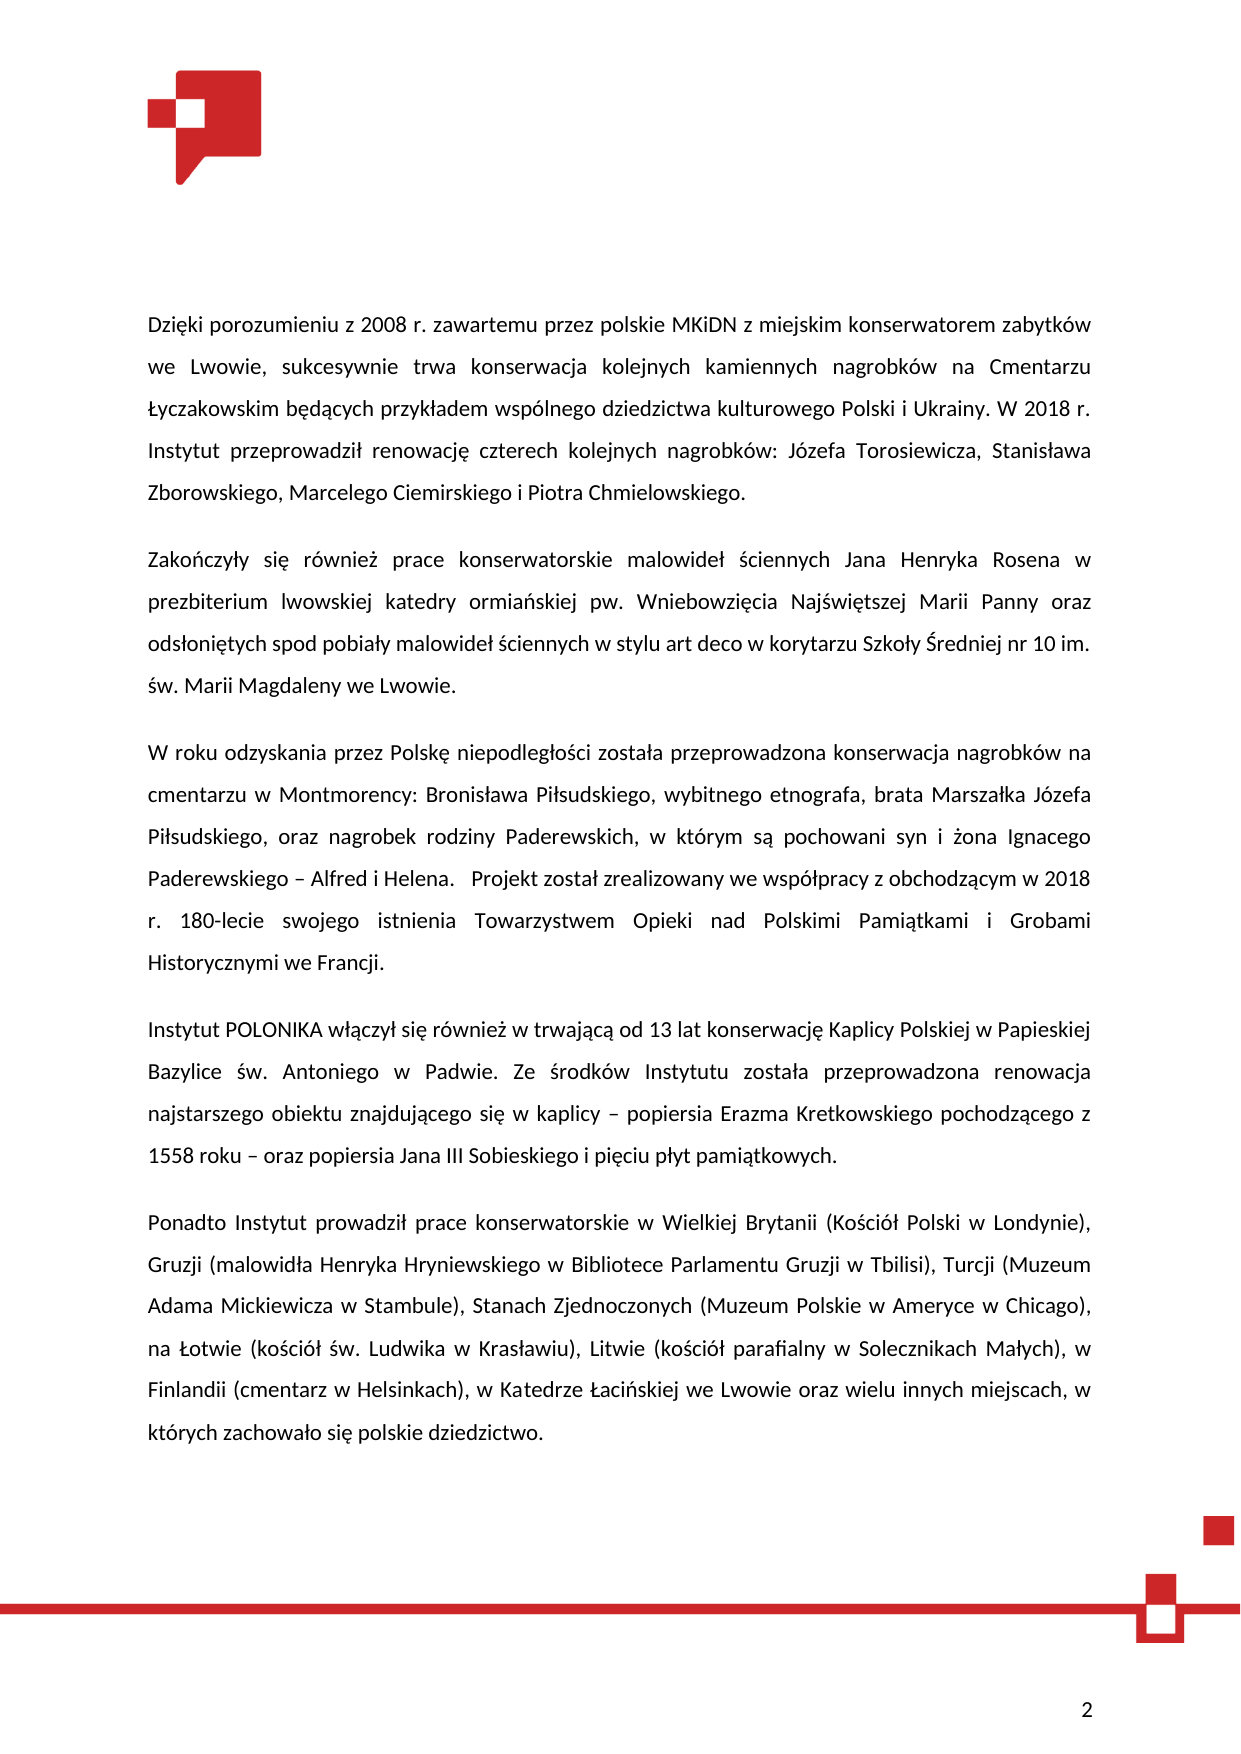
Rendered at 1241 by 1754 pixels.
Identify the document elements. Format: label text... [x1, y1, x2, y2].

text Ponadto Instytut prowadził prace konserwatorskie w Wielkiej Brytanii (Kościół Polski w Londynie), Gruzji (malowidła Henryka Hryniewskiego w Bibliotece Parlamentu Gruzji w Tbilisi), Turcji (Muzeum Adama Mickiewicza w Stambule), Stanach Zjednoczonych (Muzeum Polskie w Ameryce w Chicago), na Łotwie (kościół św. Ludwika w Krasławiu), Litwie (kościół parafialny w Solecznikach Małych), w Finlandii (cmentarz w Helsinkach), w Katedrze Łacińskiej we Lwowie oraz wielu innych miejscach, w których zachowało się polskie dziedzictwo. [148, 1208, 1093, 1446]
text Instytut POLONIKA włączył się również w trwającą od 13 lat konserwację Kaplicy Polskiej w Papieskiej Bazylice św. Antoniego w Padwie. Ze środków Instytutu została przeprowadzona renowacja najstarszego obiektu znajdującego się w kaplicy – popiersia Erazma Kretkowskiego pochodzącego z 1558 roku – oraz popiersia Jana III Sobieskiego i pięciu płyt pamiątkowych. [148, 1015, 1093, 1169]
text Zakończyły się również prace konserwatorskie malowideł ściennych Jana Henryka Rosena w prezbiterium lwowskiej katedry ormiańskiej pw. Wniebowzięcia Najświętszej Marii Panny oraz odsłoniętych spod pobiały malowideł ściennych w stylu art deco w korytarzu Szkoły Średniej nr 10 im. św. Marii Magdaleny we Lwowie. [148, 545, 1093, 699]
picture [147, 70, 262, 185]
picture [0, 1516, 1241, 1643]
text W roku odzyskania przez Polskę niepodległości została przeprowadzona konserwacja nagrobków na cmentarzu w Montmorency: Bronisława Piłsudskiego, wybitnego etnografa, brata Marszałka Józefa Piłsudskiego, oraz nagrobek rodziny Paderewskich, w którym są pochowani syn i żona Ignacego Paderewskiego – Alfred i Helena. Projekt został zrealizowany we współpracy z obchodzącym w 2018 r. 180-lecie swojego istnienia Towarzystwem Opieki nad Polskimi Pamiątkami i Grobami Historycznymi we Francji. [148, 738, 1093, 976]
text Dzięki porozumieniu z 2008 r. zawartemu przez polskie MKiDN z miejskim konserwatorem zabytków we Lwowie, sukcesywnie trwa konserwacja kolejnych kamiennych nagrobków na Cmentarzu Łyczakowskim będących przykładem wspólnego dziedzictwa kulturowego Polski i Ukrainy. W 2018 r. Instytut przeprowadził renowację czterech kolejnych nagrobków: Józefa Torosiewicza, Stanisława Zborowskiego, Marcelego Ciemirskiego i Piotra Chmielowskiego. [148, 310, 1093, 506]
